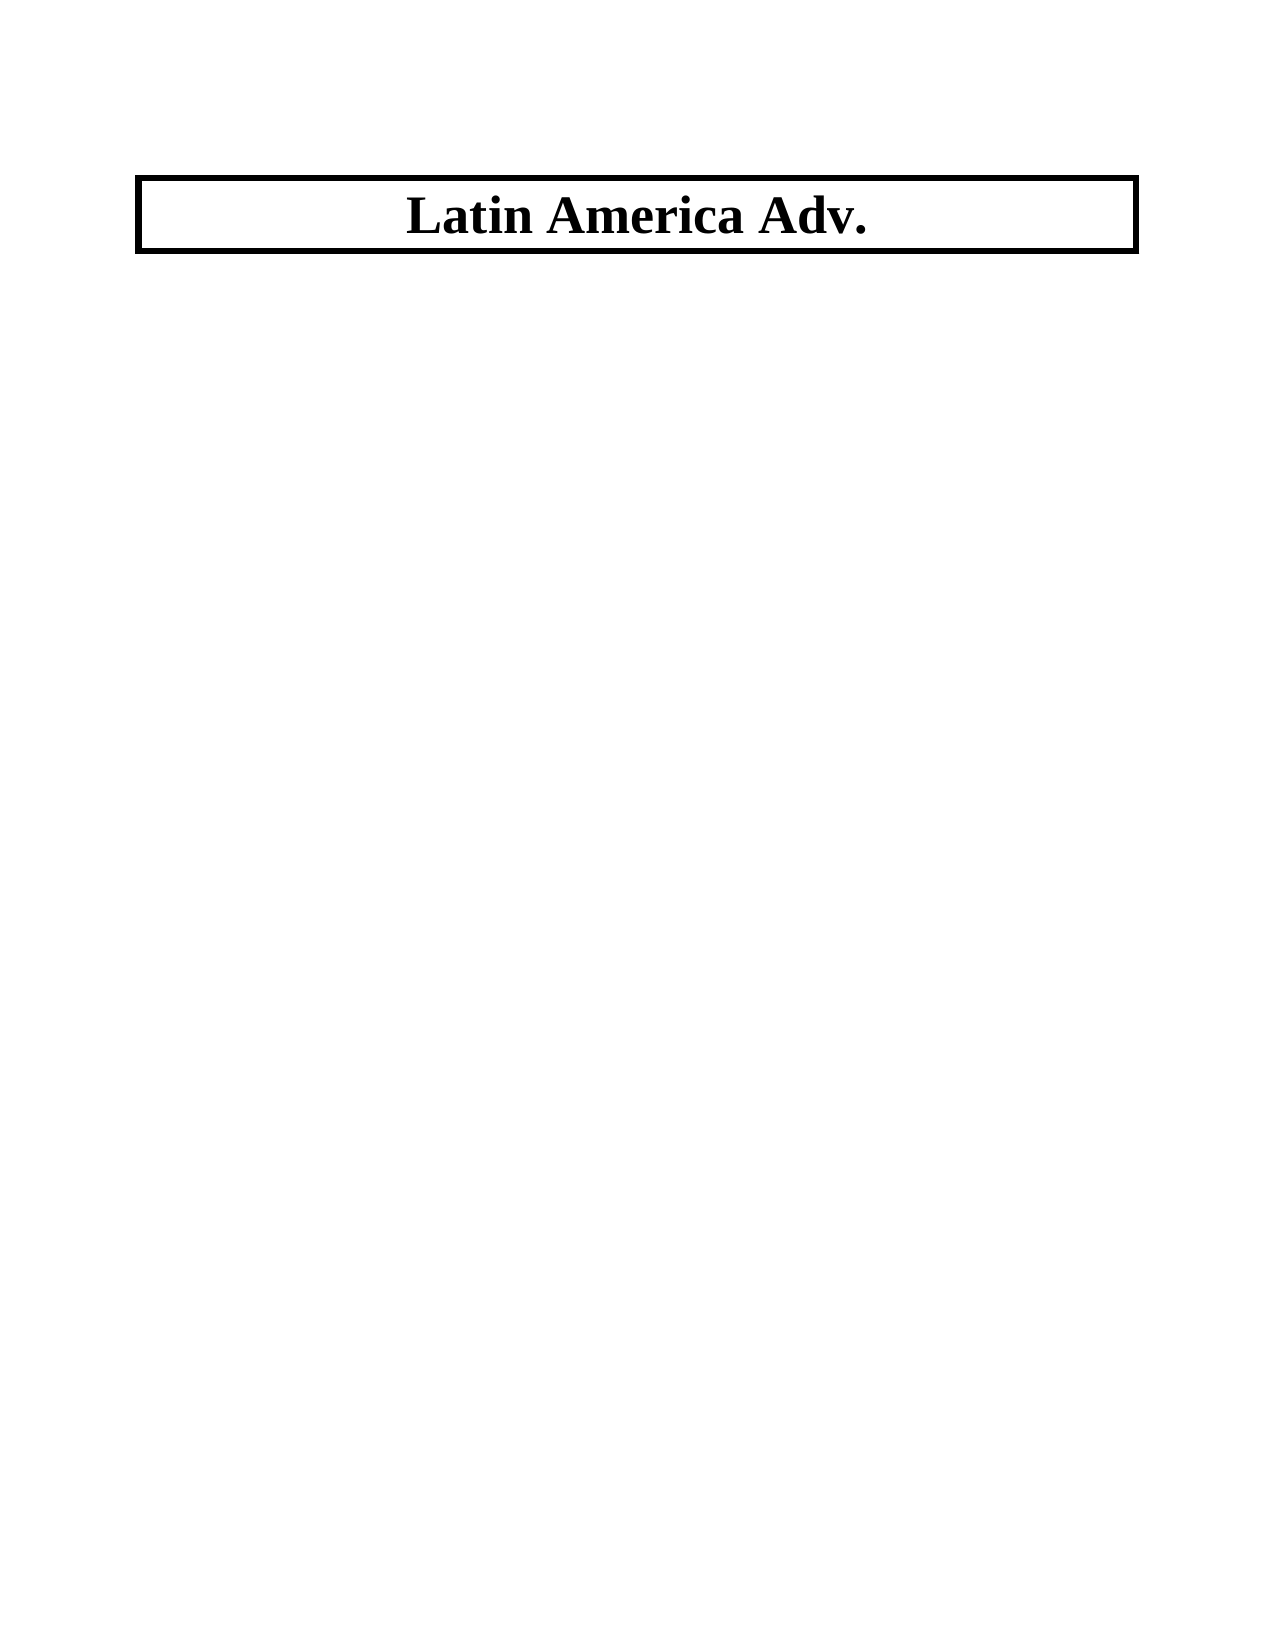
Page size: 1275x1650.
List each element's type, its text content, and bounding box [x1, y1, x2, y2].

subtitle Latin America Adv. [142, 181, 1133, 248]
